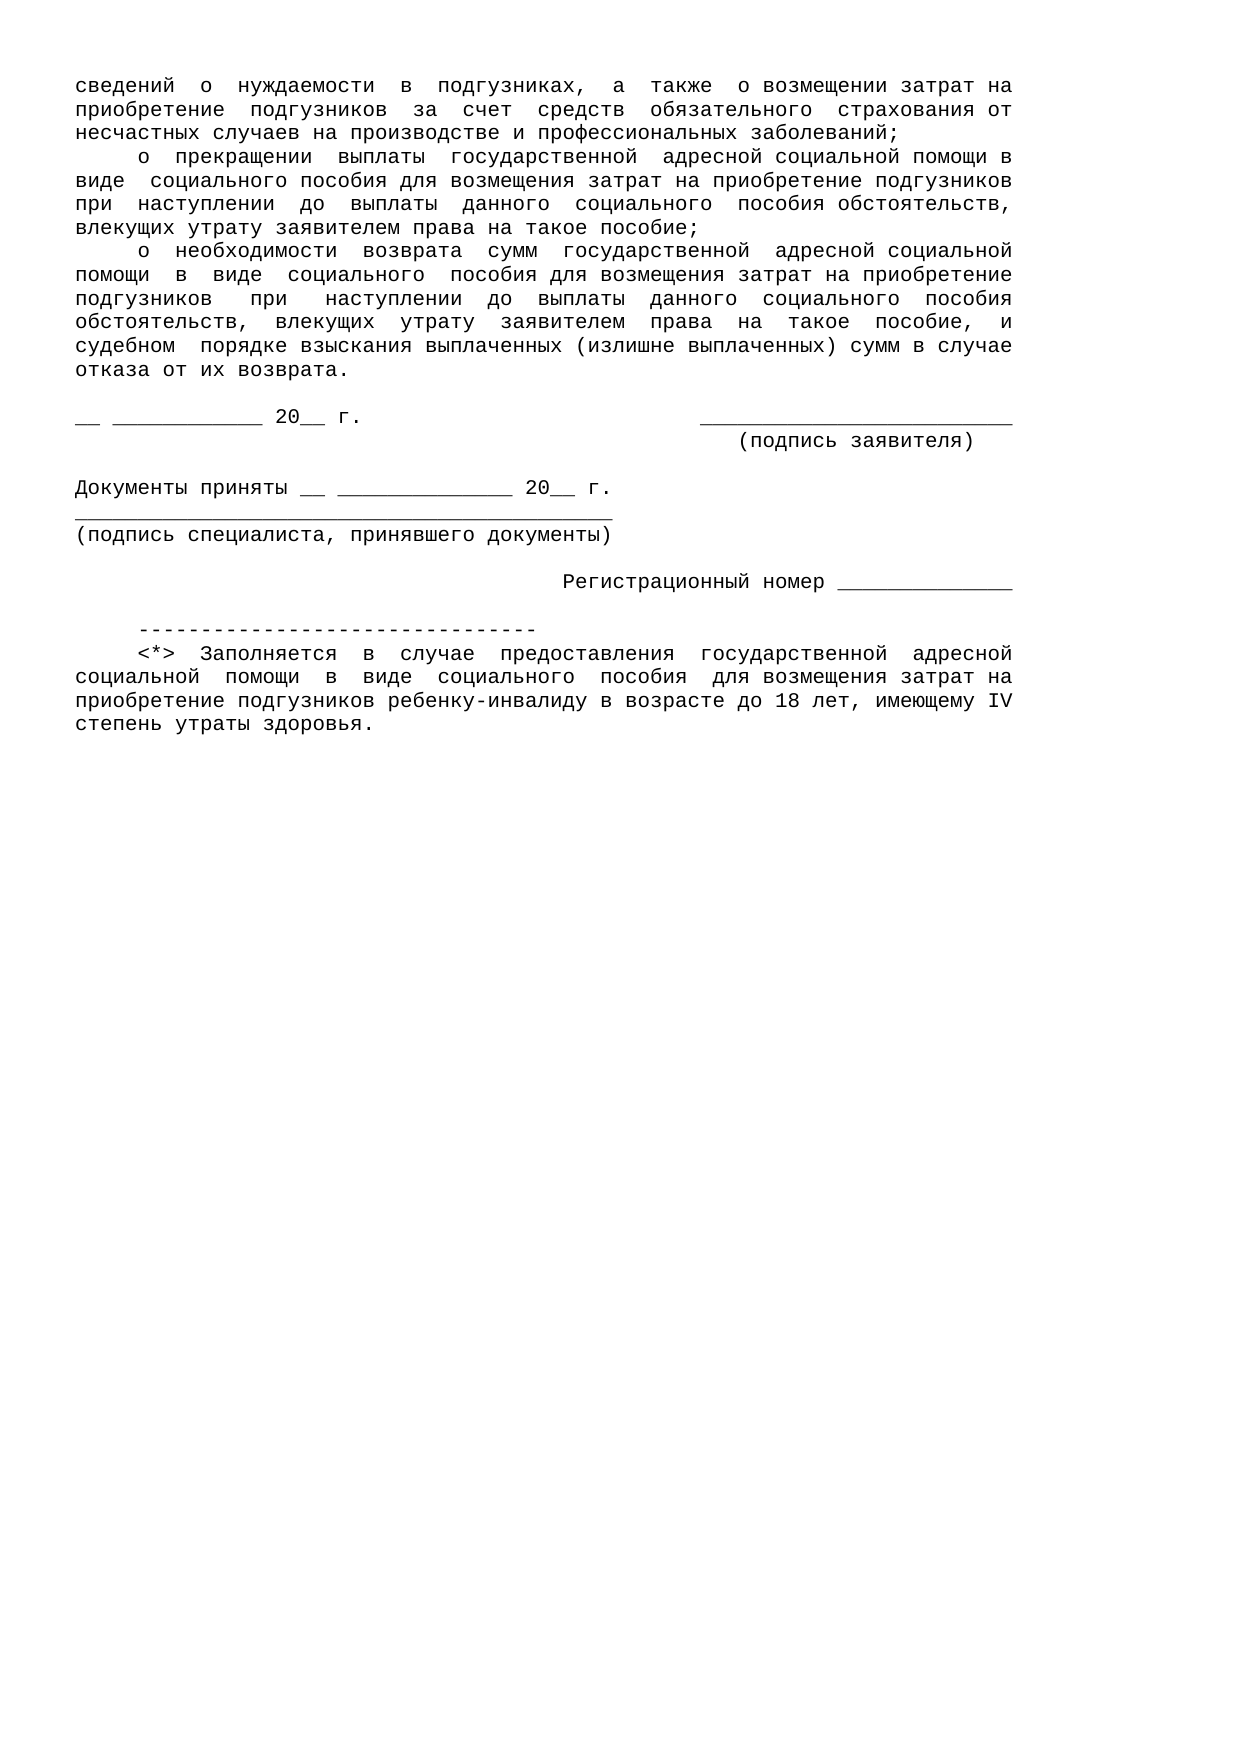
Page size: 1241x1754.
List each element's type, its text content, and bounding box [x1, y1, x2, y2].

text __ ____________ 20__ г. _________________________ [75, 406, 1165, 430]
text (подпись специалиста, принявшего документы) [75, 524, 1165, 548]
text приобретение подгузников за счет средств обязательного страхования от [75, 99, 1165, 122]
text помощи в виде социального пособия для возмещения затрат на приобретение [75, 264, 1165, 288]
text (подпись заявителя) [75, 430, 1165, 453]
text влекущих утрату заявителем права на такое пособие; [75, 217, 1165, 241]
text судебном порядке взыскания выплаченных (излишне выплаченных) сумм в случае [75, 335, 1165, 359]
text обстоятельств, влекущих утрату заявителем права на такое пособие, и [75, 311, 1165, 335]
text Документы приняты __ ______________ 20__ г. [75, 477, 1165, 501]
text несчастных случаев на производстве и профессиональных заболеваний; [75, 122, 1165, 146]
text виде социального пособия для возмещения затрат на приобретение подгузников [75, 169, 1165, 193]
text ___________________________________________ [75, 501, 1165, 524]
text о необходимости возврата сумм государственной адресной социальной [75, 241, 1165, 264]
text отказа от их возврата. [75, 359, 1165, 382]
text -------------------------------- [75, 619, 1165, 642]
text социальной помощи в виде социального пособия для возмещения затрат на [75, 666, 1165, 690]
text <*> Заполняется в случае предоставления государственной адресной [75, 642, 1165, 666]
text сведений о нуждаемости в подгузниках, а также о возмещении затрат на [75, 75, 1165, 99]
text при наступлении до выплаты данного социального пособия обстоятельств, [75, 193, 1165, 217]
text о прекращении выплаты государственной адресной социальной помощи в [75, 146, 1165, 169]
text степень утраты здоровья. [75, 713, 1165, 737]
text подгузников при наступлении до выплаты данного социального пособия [75, 288, 1165, 311]
text приобретение подгузников ребенку-инвалиду в возрасте до 18 лет, имеющему IV [75, 690, 1165, 713]
text Регистрационный номер ______________ [75, 572, 1165, 595]
